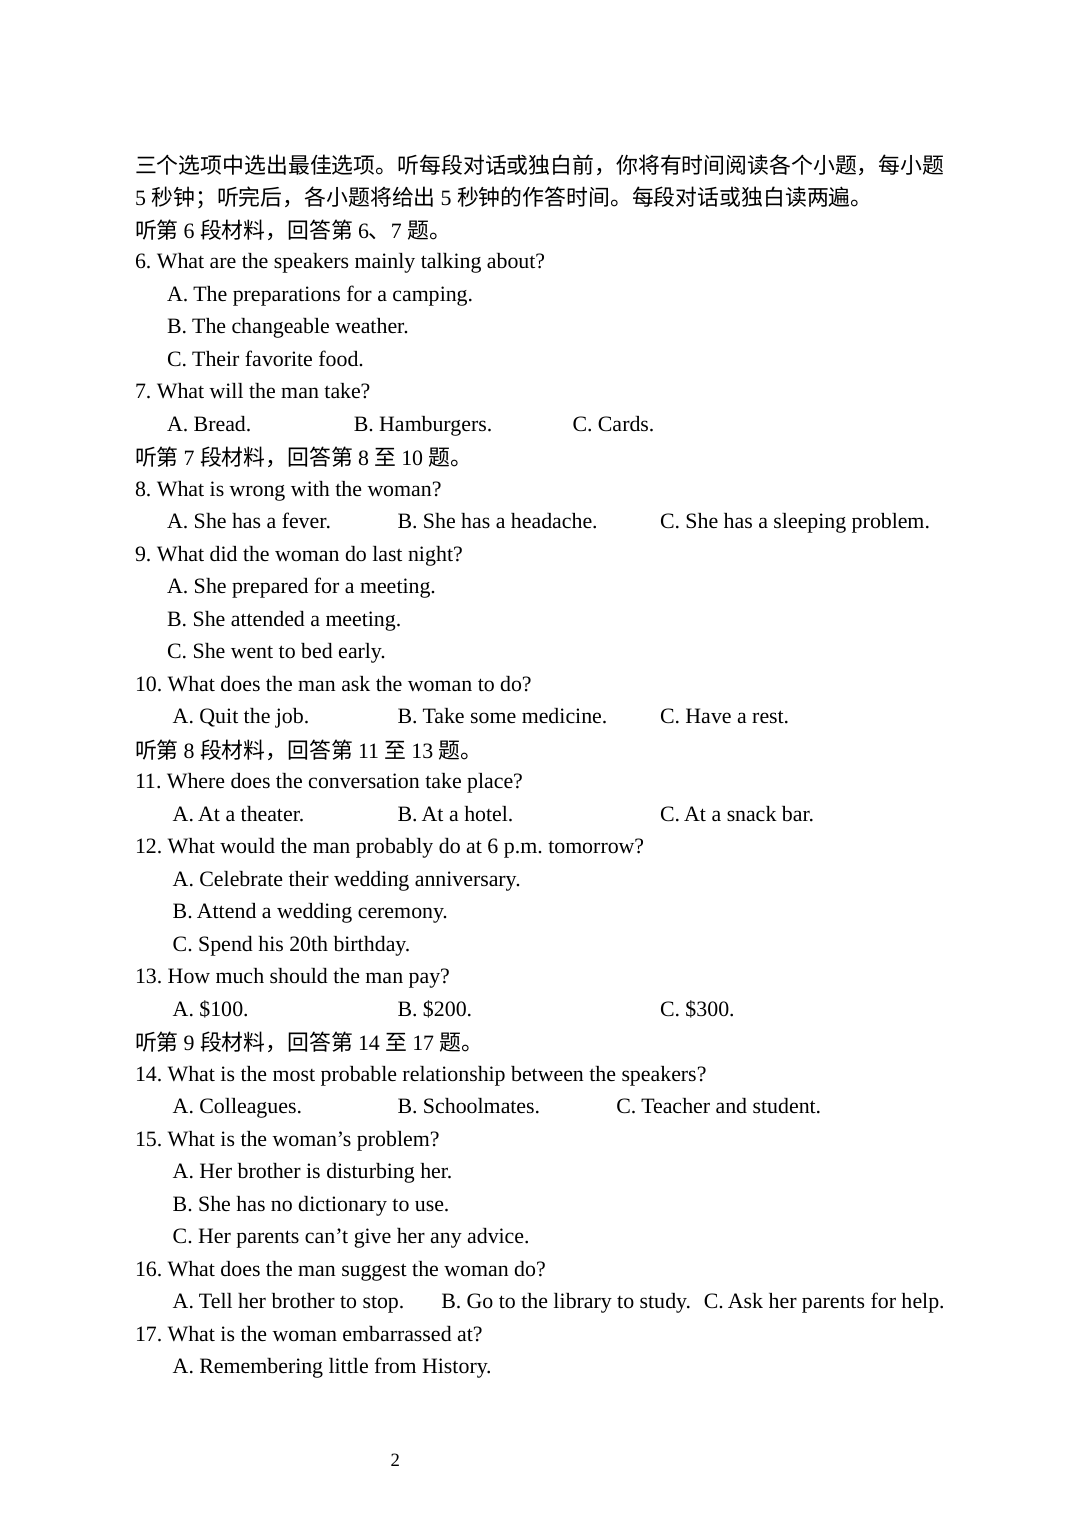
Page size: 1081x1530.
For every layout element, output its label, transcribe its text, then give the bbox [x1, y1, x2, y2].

text 听第 6 段材料，回答第 6、7 题。 [135, 212, 946, 245]
list What is wrong with the woman? A. She has a fever. B. She has a headache. C. She has a sleeping problem. [135, 472, 946, 537]
list What would the man probably do at 6 p.m. tomorrow? A. Celebrate their wedding anniversary. B. Attend a wedding ceremony. C. Spend his 20th birthday. [135, 830, 946, 960]
list What is the most probable relationship between the speakers? A. Colleagues. B. Schoolmates. C. Teacher and student. [135, 1057, 946, 1122]
list 听第 8 段材料，回答第 11 至 13 题。 [135, 732, 946, 765]
list Where does the conversation take place? A. At a theater. B. At a hotel. C. At a snack bar. [135, 765, 946, 830]
list 听第 7 段材料，回答第 8 至 10 题。 [135, 440, 946, 472]
list What does the man suggest the woman do? A. Tell her brother to stop. B. Go to the library to study. C. Ask her parents for help. [135, 1252, 946, 1317]
list What does the man ask the woman to do? A. Quit the job. B. Take some medicine. C. Have a rest. [135, 667, 946, 732]
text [135, 147, 946, 212]
list How much should the man pay? A. $100. B. $200. C. $300. [135, 960, 946, 1025]
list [135, 1317, 946, 1382]
list What are the speakers mainly talking about? A. The preparations for a camping. B. The changeable weather. C. Their favorite food. [135, 245, 946, 375]
list What did the woman do last night? A. She prepared for a meeting. B. She attended a meeting. C. She went to bed early. [135, 537, 946, 667]
list What is the woman’s problem? A. Her brother is disturbing her. B. She has no dictionary to use. C. Her parents can’t give her any advice. [135, 1122, 946, 1252]
list What will the man take? A. Bread. B. Hamburgers. C. Cards. [135, 375, 946, 440]
list 听第 9 段材料，回答第 14 至 17 题。 [135, 1025, 946, 1057]
